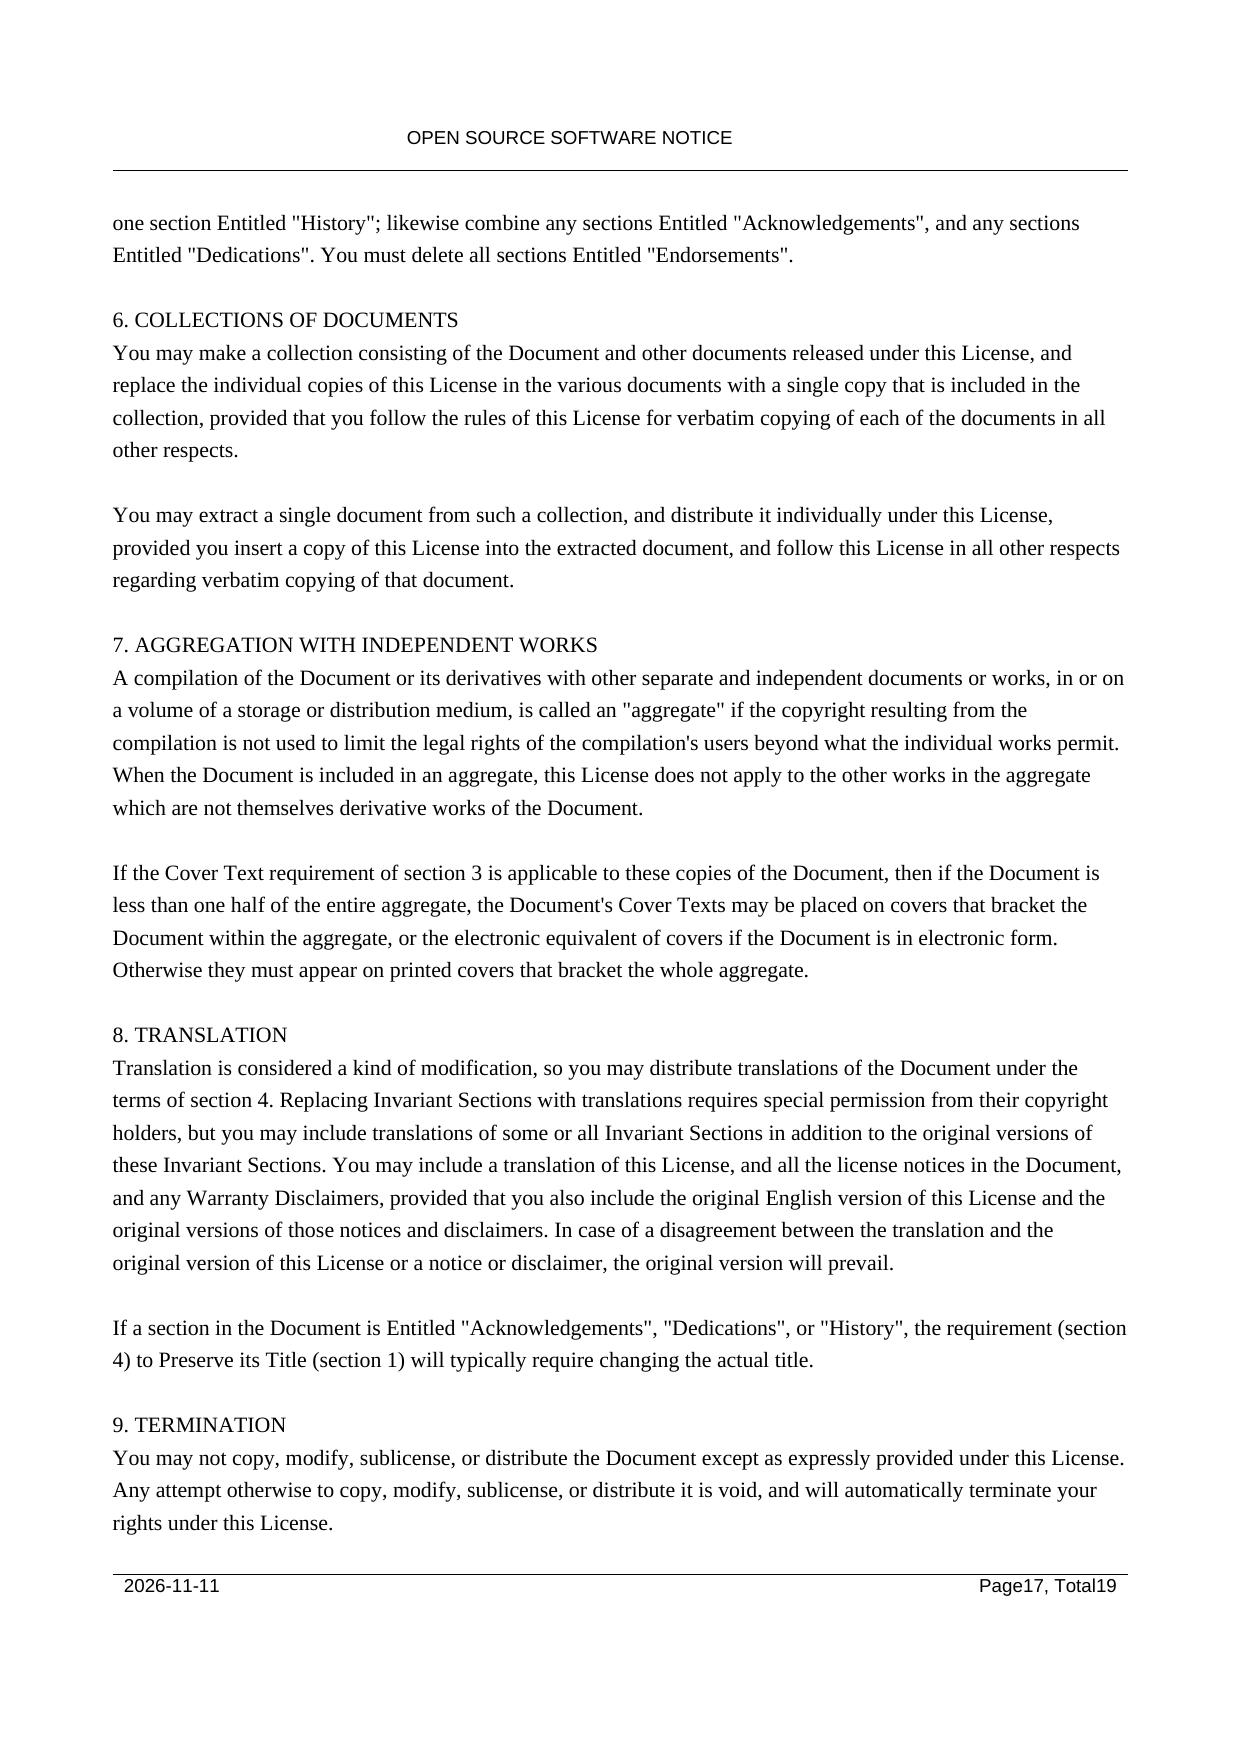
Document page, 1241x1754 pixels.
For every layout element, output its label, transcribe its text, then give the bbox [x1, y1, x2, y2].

text Translation is considered a kind of modification, so you may distribute translations of the Document under the terms of section 4. Replacing Invariant Sections with translations requires special permission from their copyright holders, but you may include translations of some or all Invariant Sections in addition to the original versions of these Invariant Sections. You may include a translation of this License, and all the license notices in the Document, and any Warranty Disclaimers, provided that you also include the original English version of this License and the original versions of those notices and disclaimers. In case of a disagreement between the translation and the original version of this License or a notice or disclaimer, the original version will prevail. [112, 1051, 1128, 1279]
text 7. AGGREGATION WITH INDEPENDENT WORKS [112, 629, 1128, 661]
text 8. TRANSLATION [112, 1019, 1128, 1051]
text A compilation of the Document or its derivatives with other separate and independent documents or works, in or on a volume of a storage or distribution medium, is called an "aggregate" if the copyright resulting from the compilation is not used to limit the legal rights of the compilation's users beyond what the individual works permit. When the Document is included in an aggregate, this License does not apply to the other works in the aggregate which are not themselves derivative works of the Document. [112, 661, 1128, 824]
text You may extract a single document from such a collection, and distribute it individually under this License, provided you insert a copy of this License into the extracted document, and follow this License in all other respects regarding verbatim copying of that document. [112, 499, 1128, 596]
text If the Cover Text requirement of section 3 is applicable to these copies of the Document, then if the Document is less than one half of the entire aggregate, the Document's Cover Texts may be placed on covers that bracket the Document within the aggregate, or the electronic equivalent of covers if the Document is in electronic form. Otherwise they must appear on printed covers that bracket the whole aggregate. [112, 856, 1128, 986]
text You may make a collection consisting of the Document and other documents released under this License, and replace the individual copies of this License in the various documents with a single copy that is included in the collection, provided that you follow the rules of this License for verbatim copying of each of the documents in all other respects. [112, 336, 1128, 466]
text You may not copy, modify, sublicense, or distribute the Document except as expressly provided under this License. Any attempt otherwise to copy, modify, sublicense, or distribute it is void, and will automatically terminate your rights under this License. [112, 1441, 1128, 1539]
text 6. COLLECTIONS OF DOCUMENTS [112, 304, 1128, 336]
text If a section in the Document is Entitled "Acknowledgements", "Dedications", or "History", the requirement (section 4) to Preserve its Title (section 1) will typically require changing the actual title. [112, 1311, 1128, 1376]
text 9. TERMINATION [112, 1409, 1128, 1441]
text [112, 206, 1128, 271]
